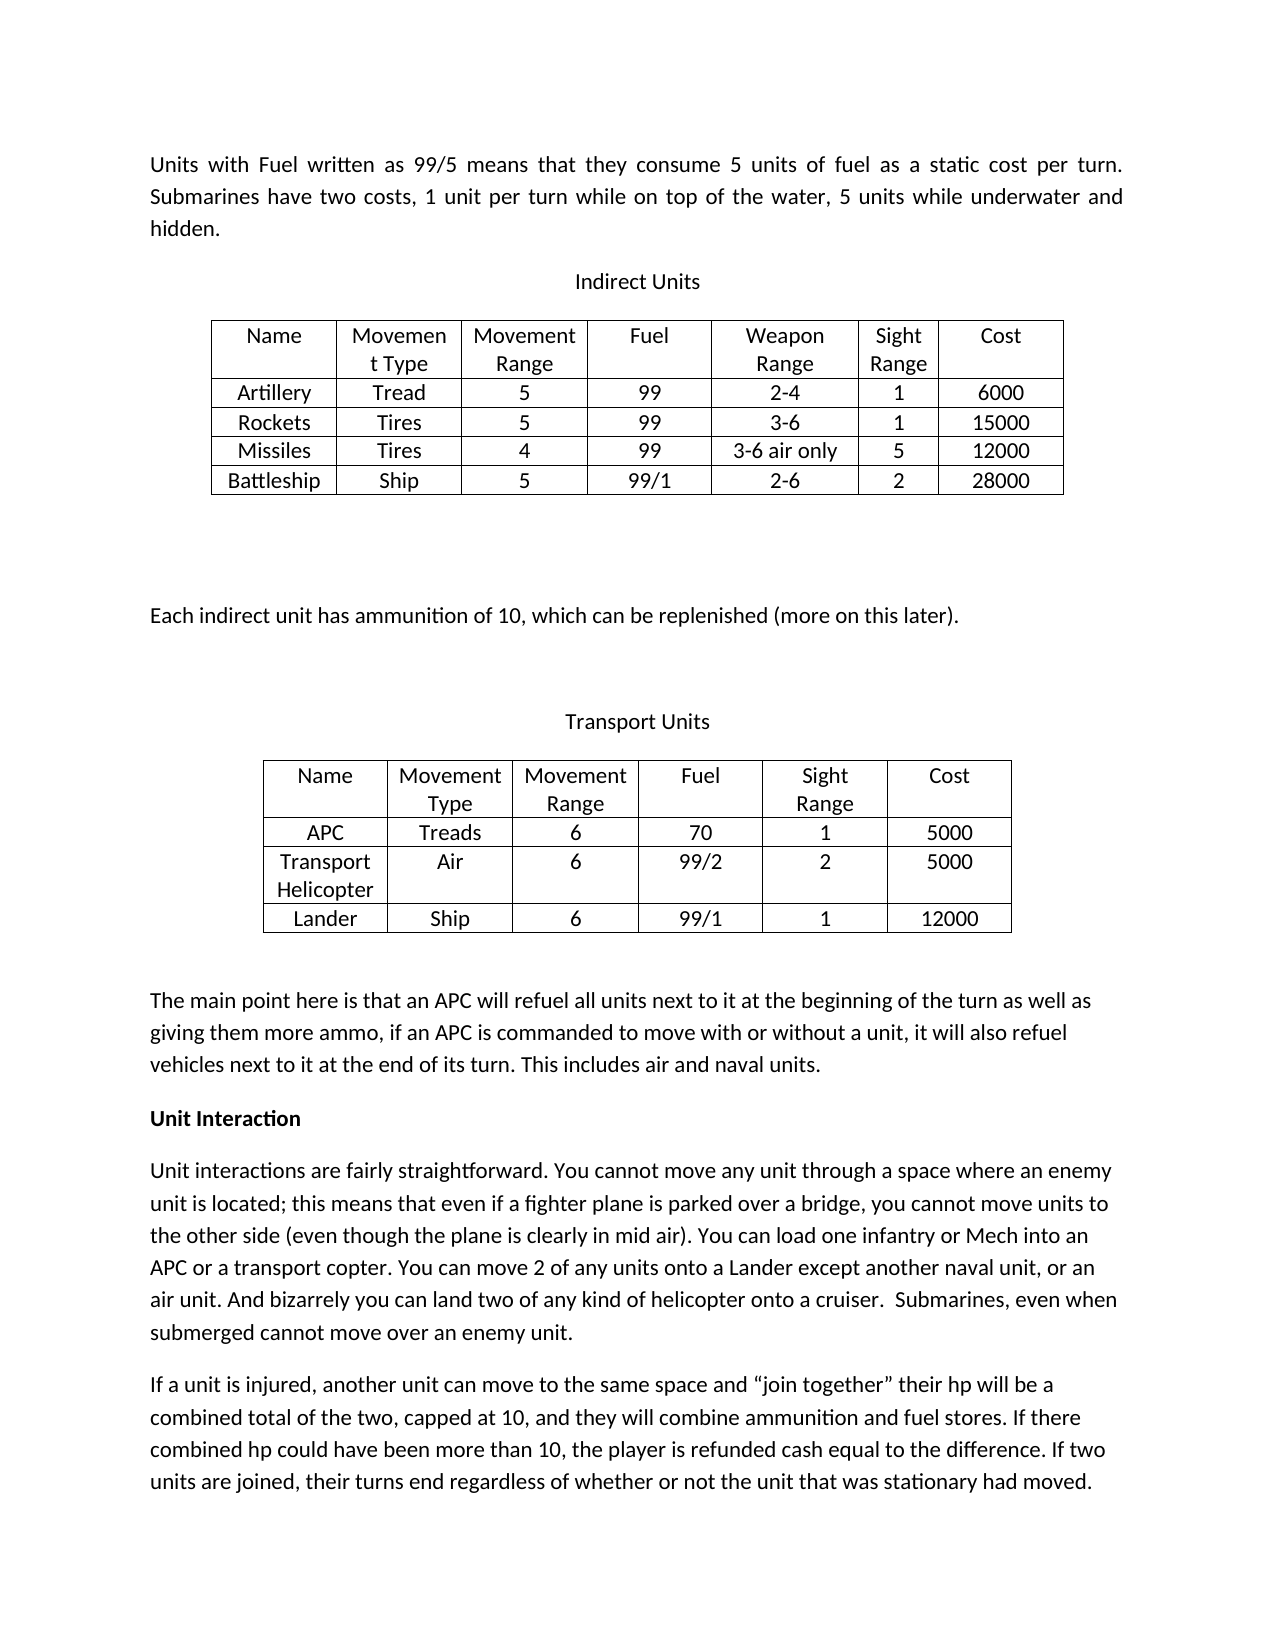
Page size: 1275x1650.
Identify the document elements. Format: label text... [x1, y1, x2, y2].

table_cell 1 [859, 379, 938, 407]
table_cell Tread [337, 379, 461, 407]
table_cell 12000 [939, 437, 1063, 465]
text If a unit is injured, another unit can move to the same space and “join together” their hp will be a combined total of the two, capped at 10, and they will combine ammunition and fuel stores. If there combined hp could have been more than 10, the player is refunded cash equal to the difference. If two units are joined, their turns end regardless of whether or not the unit that was stationary had moved. [150, 1371, 1125, 1495]
table_cell 3-6 air only [712, 437, 858, 465]
table_cell 6 [513, 847, 638, 903]
table_header Sight Range [763, 761, 887, 817]
table_cell 99/2 [639, 847, 762, 903]
table_cell 5 [462, 408, 587, 436]
table_cell 5 [462, 466, 587, 494]
table_cell 2-4 [712, 379, 858, 407]
table_cell 99 [588, 437, 711, 465]
table_cell Transport Helicopter [264, 847, 387, 903]
table_cell 99 [588, 408, 711, 436]
table_header Weapon Range [712, 321, 858, 377]
table_cell Missiles [212, 437, 336, 465]
table_cell 2-6 [712, 466, 858, 494]
table_cell Tires [337, 437, 461, 465]
table_cell Rockets [212, 408, 336, 436]
table_cell 6 [513, 818, 638, 846]
table_header Fuel [588, 321, 711, 377]
table_header Fuel [639, 761, 762, 817]
text Units with Fuel written as 99/5 means that they consume 5 units of fuel as a static cost per turn. Submarines have two costs, 1 unit per turn while on top of the water, 5 units while underwater and hidden. [150, 150, 1125, 242]
table_cell 28000 [939, 466, 1063, 494]
table_header Movement Type [337, 321, 461, 377]
table_header Cost [888, 761, 1011, 817]
table_header Name [264, 761, 387, 817]
table_cell Artillery [212, 379, 336, 407]
table_cell 5000 [888, 847, 1011, 903]
table_cell 6000 [939, 379, 1063, 407]
table_cell 70 [639, 818, 762, 846]
table_header Sight Range [859, 321, 938, 377]
table_cell Treads [388, 818, 512, 846]
table_header Movement Type [388, 761, 512, 817]
table_cell 2 [859, 466, 938, 494]
table_cell 99 [588, 379, 711, 407]
text Transport Units [150, 707, 1125, 735]
table_cell 99/1 [588, 466, 711, 494]
table_cell 4 [462, 437, 587, 465]
text The main point here is that an APC will refuel all units next to it at the beginning of the turn as well as giving them more ammo, if an APC is commanded to move with or without a unit, it will also refuel vehicles next to it at the end of its turn. This includes air and naval units. [150, 986, 1125, 1079]
table_cell Lander [264, 904, 387, 932]
table_cell 99/1 [639, 904, 762, 932]
text Unit Interaction [150, 1104, 1125, 1132]
table_cell Ship [388, 904, 512, 932]
table_header Movement Range [462, 321, 587, 377]
table_cell 5 [462, 379, 587, 407]
text Unit interactions are fairly straightforward. You cannot move any unit through a space where an enemy unit is located; this means that even if a fighter plane is parked over a bridge, you cannot move units to the other side (even though the plane is clearly in mid air). You can load one infantry or Mech into an APC or a transport copter. You can move 2 of any units onto a Lander except another naval unit, or an air unit. And bizarrely you can land two of any kind of helicopter onto a cruiser. Submarines, even when submerged cannot move over an enemy unit. [150, 1157, 1125, 1346]
table_cell Battleship [212, 466, 336, 494]
table_cell 6 [513, 904, 638, 932]
table_cell 5 [859, 437, 938, 465]
table_cell 15000 [939, 408, 1063, 436]
table_cell 3-6 [712, 408, 858, 436]
table_cell 1 [763, 818, 887, 846]
table_header Cost [939, 321, 1063, 377]
table_cell Air [388, 847, 512, 903]
text Each indirect unit has ammunition of 10, which can be replenished (more on this later). [150, 601, 1125, 629]
table_cell Tires [337, 408, 461, 436]
text Indirect Units [150, 267, 1125, 295]
table_cell 12000 [888, 904, 1011, 932]
table_cell 1 [763, 904, 887, 932]
table_cell 1 [859, 408, 938, 436]
table_cell 5000 [888, 818, 1011, 846]
table_cell Ship [337, 466, 461, 494]
table_header Name [212, 321, 336, 377]
table_cell APC [264, 818, 387, 846]
table_cell 2 [763, 847, 887, 903]
table_header Movement Range [513, 761, 638, 817]
